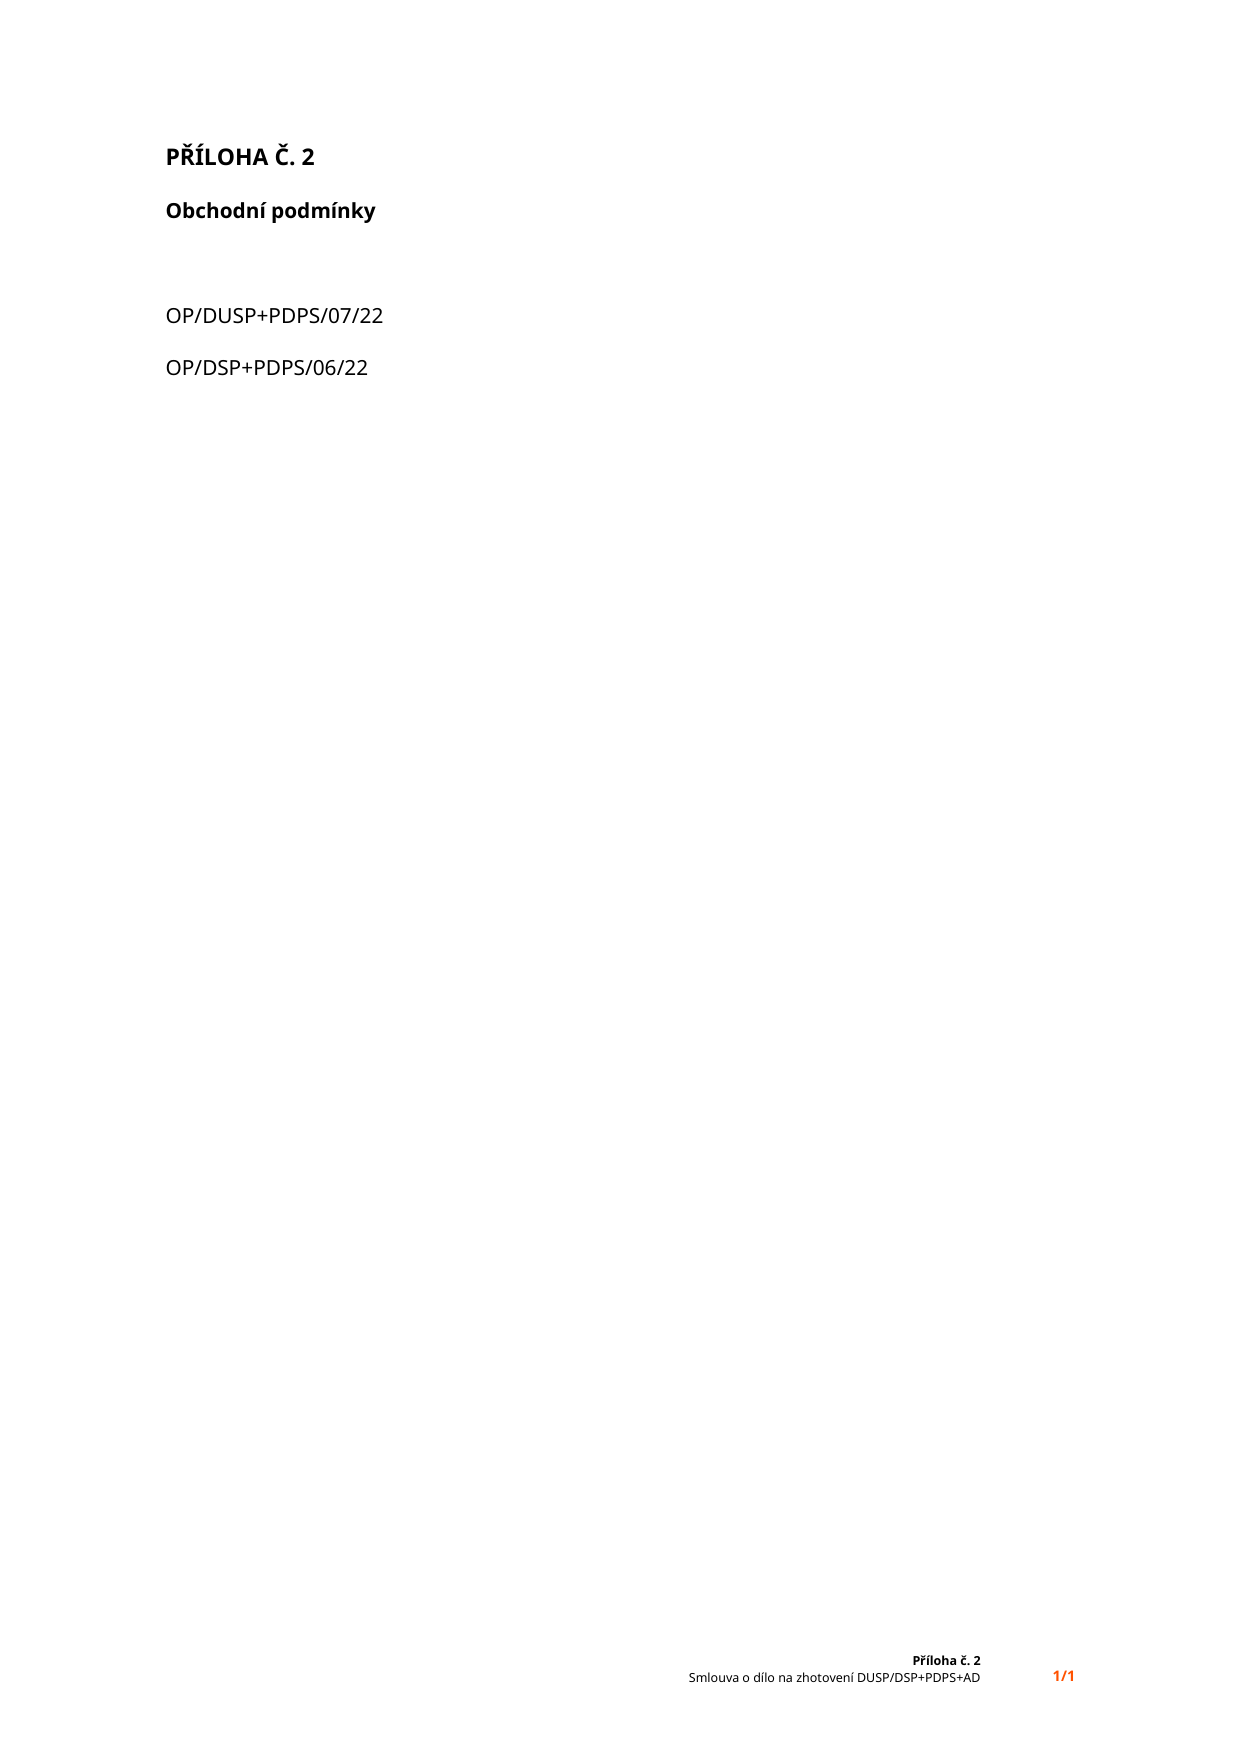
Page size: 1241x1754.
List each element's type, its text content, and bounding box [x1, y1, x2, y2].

text OP/DSP+PDPS/06/22 [165, 353, 1075, 381]
text OP/DUSP+PDPS/07/22 [165, 301, 1075, 329]
text Obchodní podmínky [165, 197, 1075, 225]
text Příloha č. 2 [165, 141, 1075, 173]
